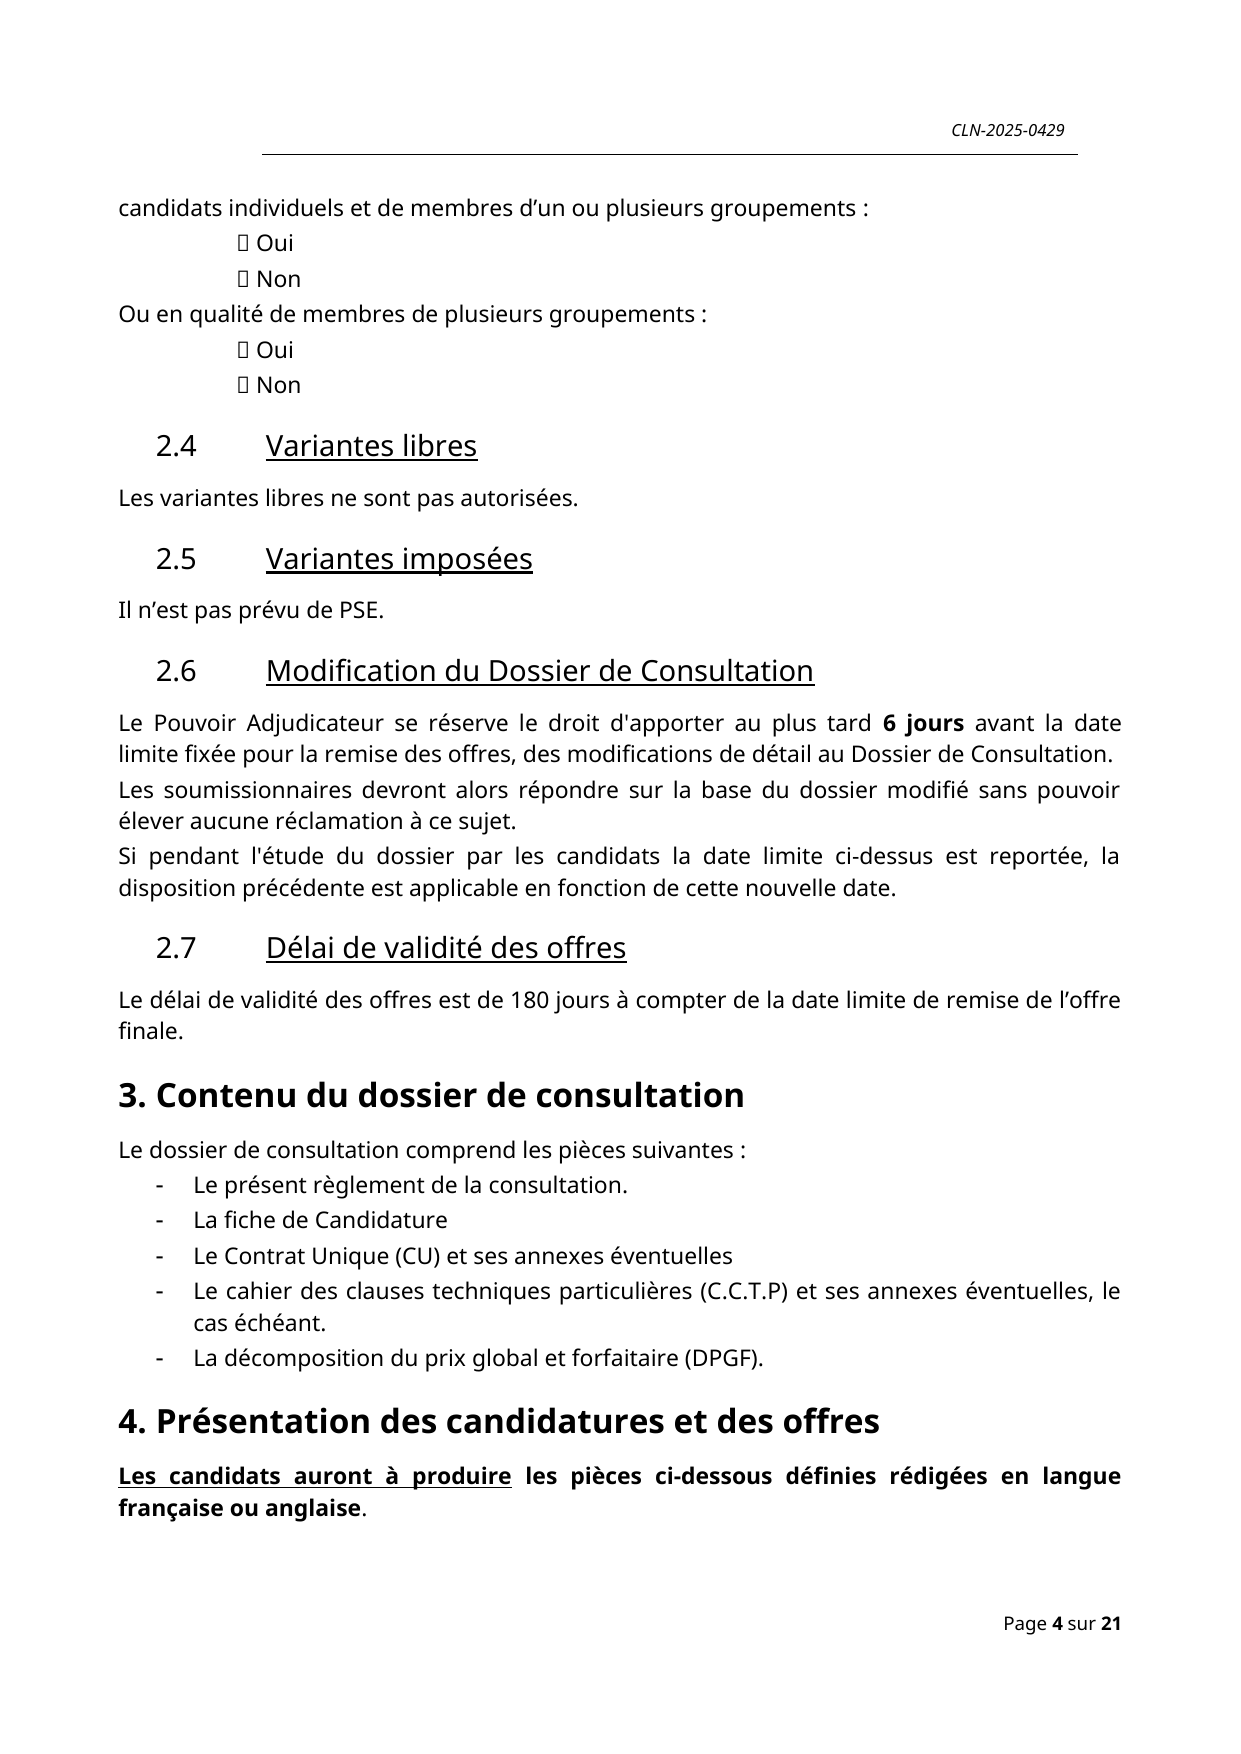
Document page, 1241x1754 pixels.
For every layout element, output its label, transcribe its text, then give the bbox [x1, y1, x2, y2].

text  Non [236, 263, 1122, 294]
list La décomposition du prix global et forfaitaire (DPGF). [156, 1342, 1122, 1373]
text Il n’est pas prévu de PSE. [118, 594, 1122, 626]
list Le présent règlement de la consultation. [156, 1169, 1122, 1200]
list Le cahier des clauses techniques particulières (C.C.T.P) et ses annexes éventuelles, le cas échéant. [156, 1275, 1122, 1338]
text  Non [236, 369, 1122, 400]
list La fiche de Candidature [156, 1204, 1122, 1236]
text Contenu du dossier de consultation [118, 1072, 1122, 1117]
text Si pendant l'étude du dossier par les candidats la date limite ci-dessus est reportée, la disposition précédente est applicable en fonction de cette nouvelle date. [118, 840, 1122, 903]
text  Oui [236, 227, 1122, 259]
text Le délai de validité des offres est de 180 jours à compter de la date limite de remise de l’offre finale. [118, 984, 1122, 1047]
text Modification du Dossier de Consultation [156, 651, 1122, 690]
text Les variantes libres ne sont pas autorisées. [118, 482, 1122, 513]
text Variantes imposées [156, 538, 1122, 578]
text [118, 192, 1122, 223]
text Variantes libres [156, 425, 1122, 465]
text Le dossier de consultation comprend les pièces suivantes : [118, 1134, 1122, 1165]
text Présentation des candidatures et des offres [118, 1398, 1122, 1444]
text Délai de validité des offres [156, 928, 1122, 967]
text Les soumissionnaires devront alors répondre sur la base du dossier modifié sans pouvoir élever aucune réclamation à ce sujet. [118, 773, 1122, 836]
list Le Contrat Unique (CU) et ses annexes éventuelles [156, 1240, 1122, 1271]
text Les candidats auront à produire les pièces ci-dessous définies rédigées en langue française ou anglaise. [118, 1460, 1122, 1523]
text  Oui [236, 334, 1122, 365]
text Le Pouvoir Adjudicateur se réserve le droit d'apporter au plus tard 6 jours avant la date limite fixée pour la remise des offres, des modifications de détail au Dossier de Consultation. [118, 707, 1122, 769]
text Ou en qualité de membres de plusieurs groupements : [118, 298, 1122, 329]
